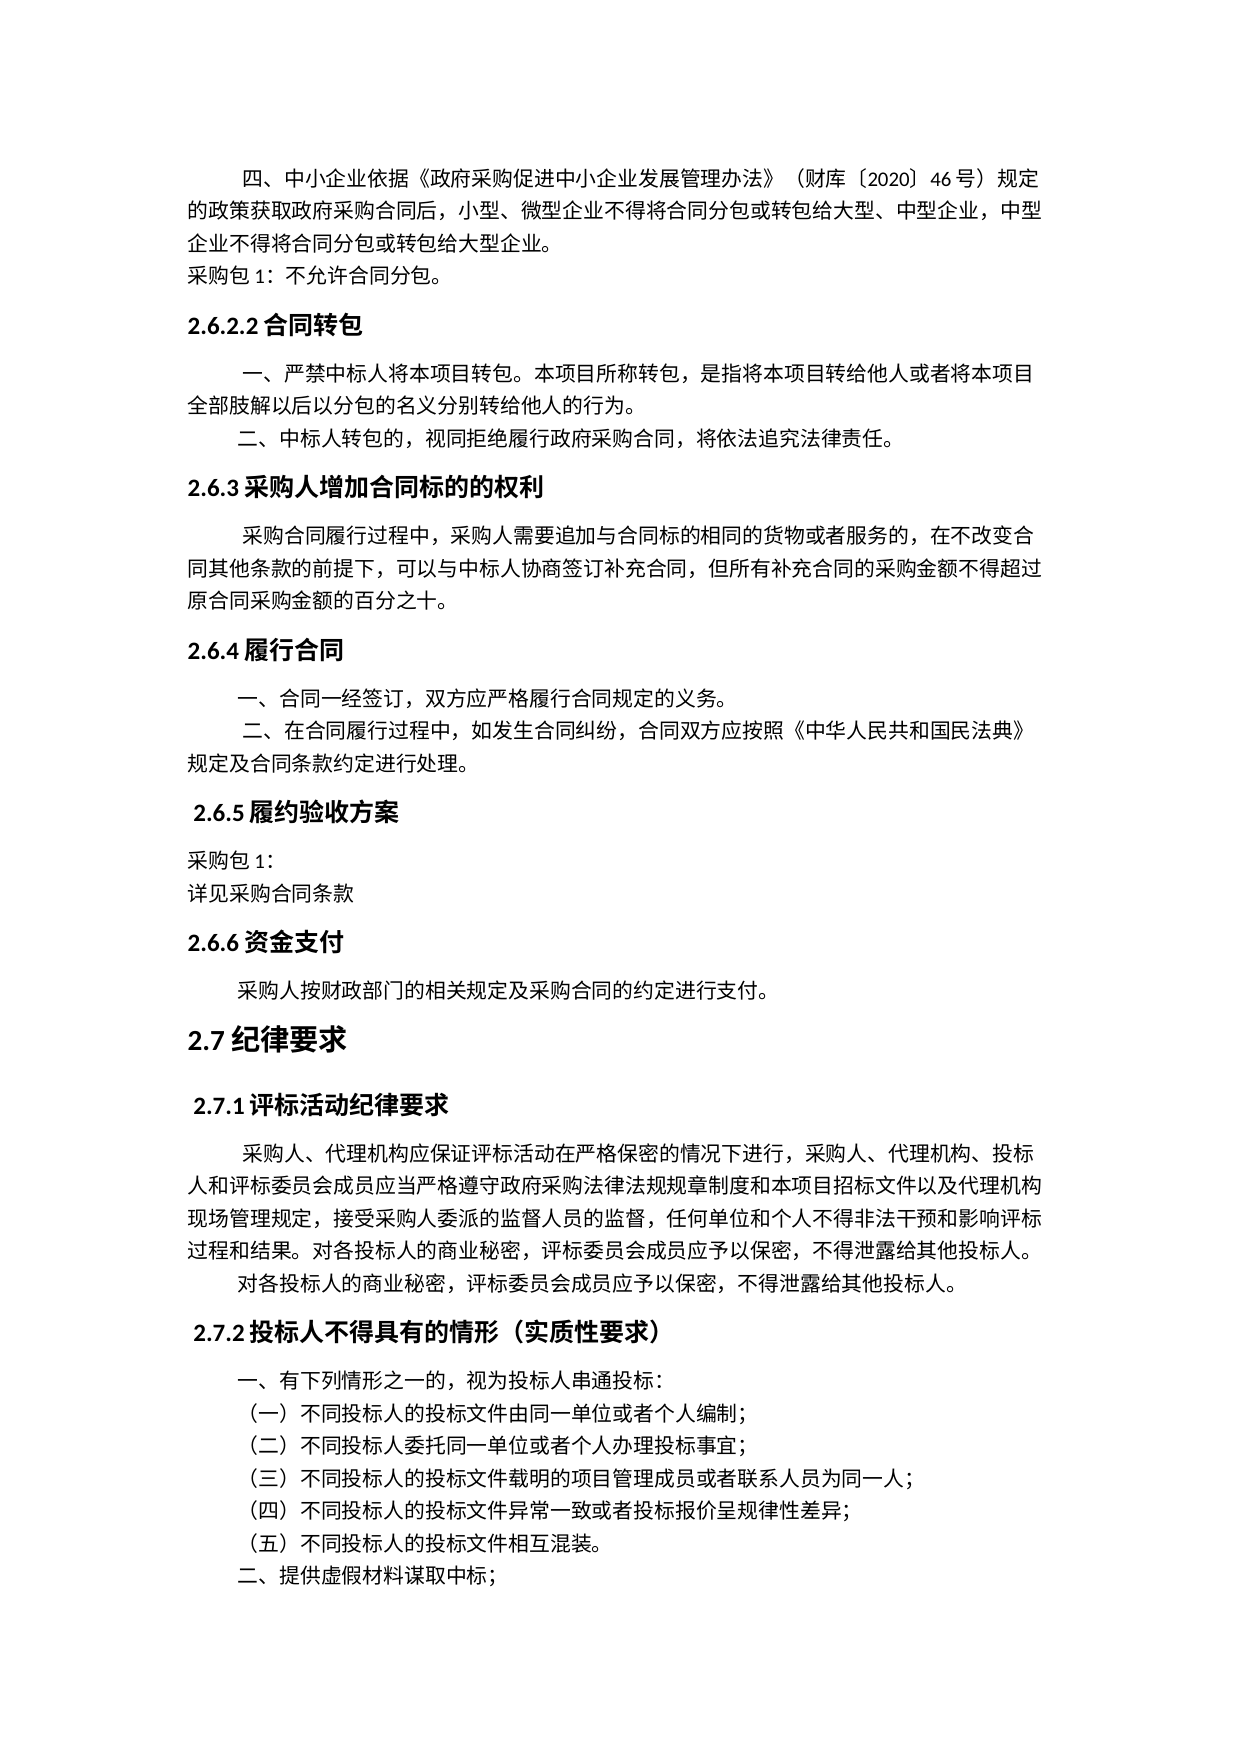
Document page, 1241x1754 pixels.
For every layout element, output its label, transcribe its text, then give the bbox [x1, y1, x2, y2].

text 一、严禁中标人将本项目转包。本项目所称转包，是指将本项目转给他人或者将本项目全部肢解以后以分包的名义分别转给他人的行为。 [187, 357, 1053, 422]
text 详见采购合同条款 [187, 877, 1053, 909]
text 2.7纪律要求 [187, 1007, 1053, 1072]
text （一）不同投标人的投标文件由同一单位或者个人编制； [187, 1397, 1053, 1429]
text （二）不同投标人委托同一单位或者个人办理投标事宜； [187, 1429, 1053, 1462]
text 2.7.1评标活动纪律要求 [187, 1072, 1053, 1137]
text 采购包1：不允许合同分包。 [187, 259, 1053, 292]
text 采购人按财政部门的相关规定及采购合同的约定进行支付。 [187, 974, 1053, 1007]
text 采购包1： [187, 844, 1053, 877]
text （五）不同投标人的投标文件相互混装。 [187, 1527, 1053, 1559]
text 2.6.5履约验收方案 [187, 779, 1053, 844]
text 一、有下列情形之一的，视为投标人串通投标： [187, 1364, 1053, 1397]
text 四、中小企业依据《政府采购促进中小企业发展管理办法》（财库〔2020〕46号）规定的政策获取政府采购合同后，小型、微型企业不得将合同分包或转包给大型、中型企业，中型企业不得将合同分包或转包给大型企业。 [187, 162, 1053, 259]
text 2.6.2.2合同转包 [187, 292, 1053, 357]
text （四）不同投标人的投标文件异常一致或者投标报价呈规律性差异； [187, 1494, 1053, 1527]
text 2.6.6资金支付 [187, 909, 1053, 974]
text 一、合同一经签订，双方应严格履行合同规定的义务。 [187, 682, 1053, 714]
text 采购人、代理机构应保证评标活动在严格保密的情况下进行，采购人、代理机构、投标人和评标委员会成员应当严格遵守政府采购法律法规规章制度和本项目招标文件以及代理机构现场管理规定，接受采购人委派的监督人员的监督，任何单位和个人不得非法干预和影响评标过程和结果。对各投标人的商业秘密，评标委员会成员应予以保密，不得泄露给其他投标人。 [187, 1137, 1053, 1267]
text 二、在合同履行过程中，如发生合同纠纷，合同双方应按照《中华人民共和国民法典》规定及合同条款约定进行处理。 [187, 714, 1053, 779]
text 2.6.3采购人增加合同标的的权利 [187, 454, 1053, 519]
text 2.6.4履行合同 [187, 617, 1053, 682]
text （三）不同投标人的投标文件载明的项目管理成员或者联系人员为同一人； [187, 1462, 1053, 1494]
text 二、提供虚假材料谋取中标； [187, 1559, 1053, 1592]
text 2.7.2投标人不得具有的情形（实质性要求） [187, 1299, 1053, 1364]
text 采购合同履行过程中，采购人需要追加与合同标的相同的货物或者服务的，在不改变合同其他条款的前提下，可以与中标人协商签订补充合同，但所有补充合同的采购金额不得超过原合同采购金额的百分之十。 [187, 519, 1053, 617]
text 二、中标人转包的，视同拒绝履行政府采购合同，将依法追究法律责任。 [187, 422, 1053, 454]
text 对各投标人的商业秘密，评标委员会成员应予以保密，不得泄露给其他投标人。 [187, 1267, 1053, 1299]
